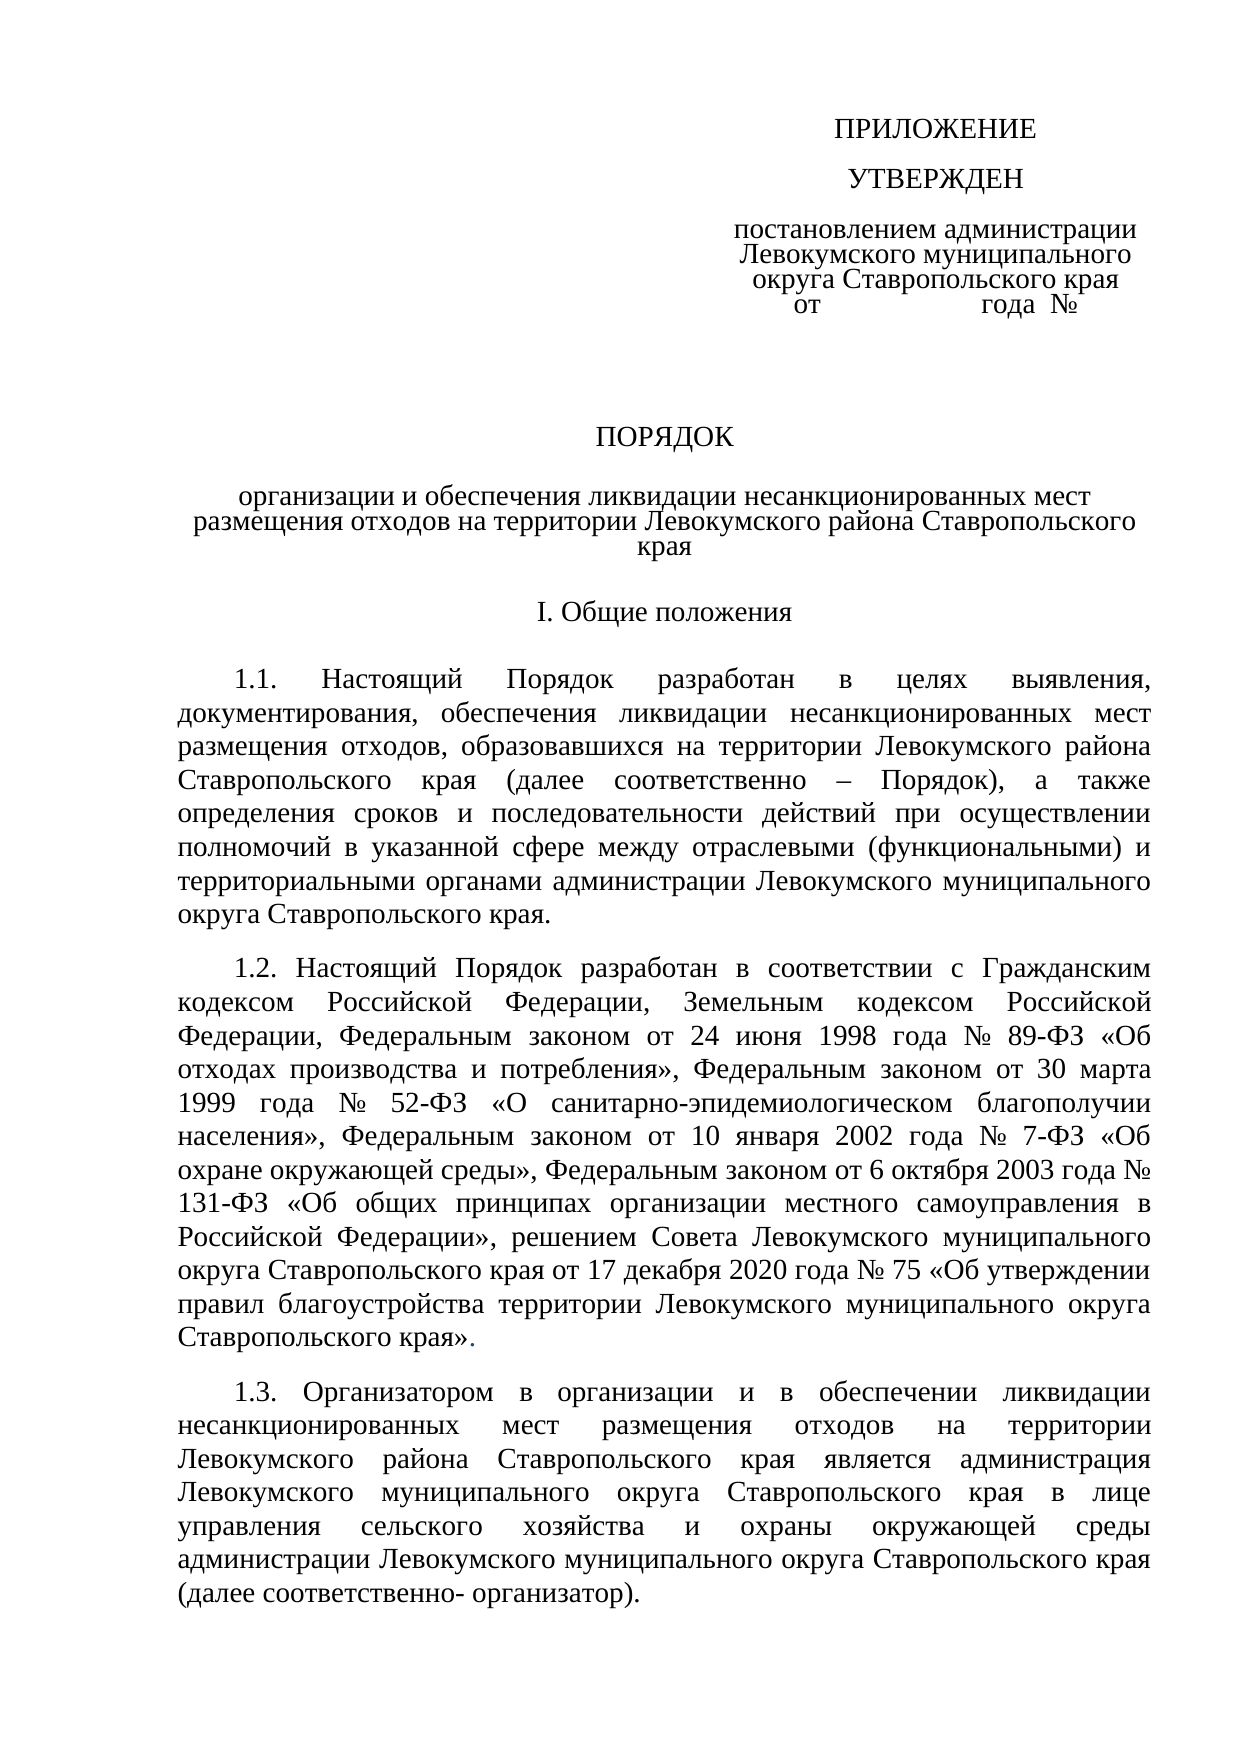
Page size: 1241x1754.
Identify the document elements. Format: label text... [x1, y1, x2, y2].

table_header ПРИЛОЖЕНИЕ УТВЕРЖДЕН постановлением администрации Левокумского муниципального округа Ставропольского края от года № [691, 118, 1180, 352]
text 1.1. Настоящий Порядок разработан в целях выявления, документирования, обеспечения ликвидации несанкционированных мест размещения отходов, образовавшихся на территории Левокумского района Ставропольского края (далее соответственно – Порядок), а также определения сроков и последовательности действий при осуществлении полномочий в указанной сфере между отраслевыми (функциональными) и территориальными органами администрации Левокумского муниципального округа Ставропольского края. [177, 661, 1152, 930]
title I. Общие положения [177, 594, 1152, 628]
title организации и обеспечения ликвидации несанкционированных мест размещения отходов на территории Левокумского района Ставропольского края [177, 486, 1152, 561]
text 1.3. Организатором в организации и в обеспечении ликвидации несанкционированных мест размещения отходов на территории Левокумского района Ставропольского края является администрация Левокумского муниципального округа Ставропольского края в лице управления сельского хозяйства и охраны окружающей среды администрации Левокумского муниципального округа Ставропольского края (далее соответственно- организатор). [177, 1374, 1152, 1609]
text 1.2. Настоящий Порядок разработан в соответствии с Гражданским кодексом Российской Федерации, Земельным кодексом Российской Федерации, Федеральным законом от 24 июня 1998 года № 89-ФЗ «Об отходах производства и потребления», Федеральным законом от 30 марта 1999 года № 52-ФЗ «О санитарно-эпидемиологическом благополучии населения», Федеральным законом от 10 января 2002 года № 7-ФЗ «Об охране окружающей среды», Федеральным законом от 6 октября 2003 года № 131-ФЗ «Об общих принципах организации местного самоуправления в Российской Федерации», решением Совета Левокумского муниципального округа Ставропольского края от 17 декабря 2020 года № 75 «Об утверждении правил благоустройства территории Левокумского муниципального округа Ставропольского края». [177, 951, 1152, 1353]
title ПОРЯДОК [177, 419, 1152, 452]
